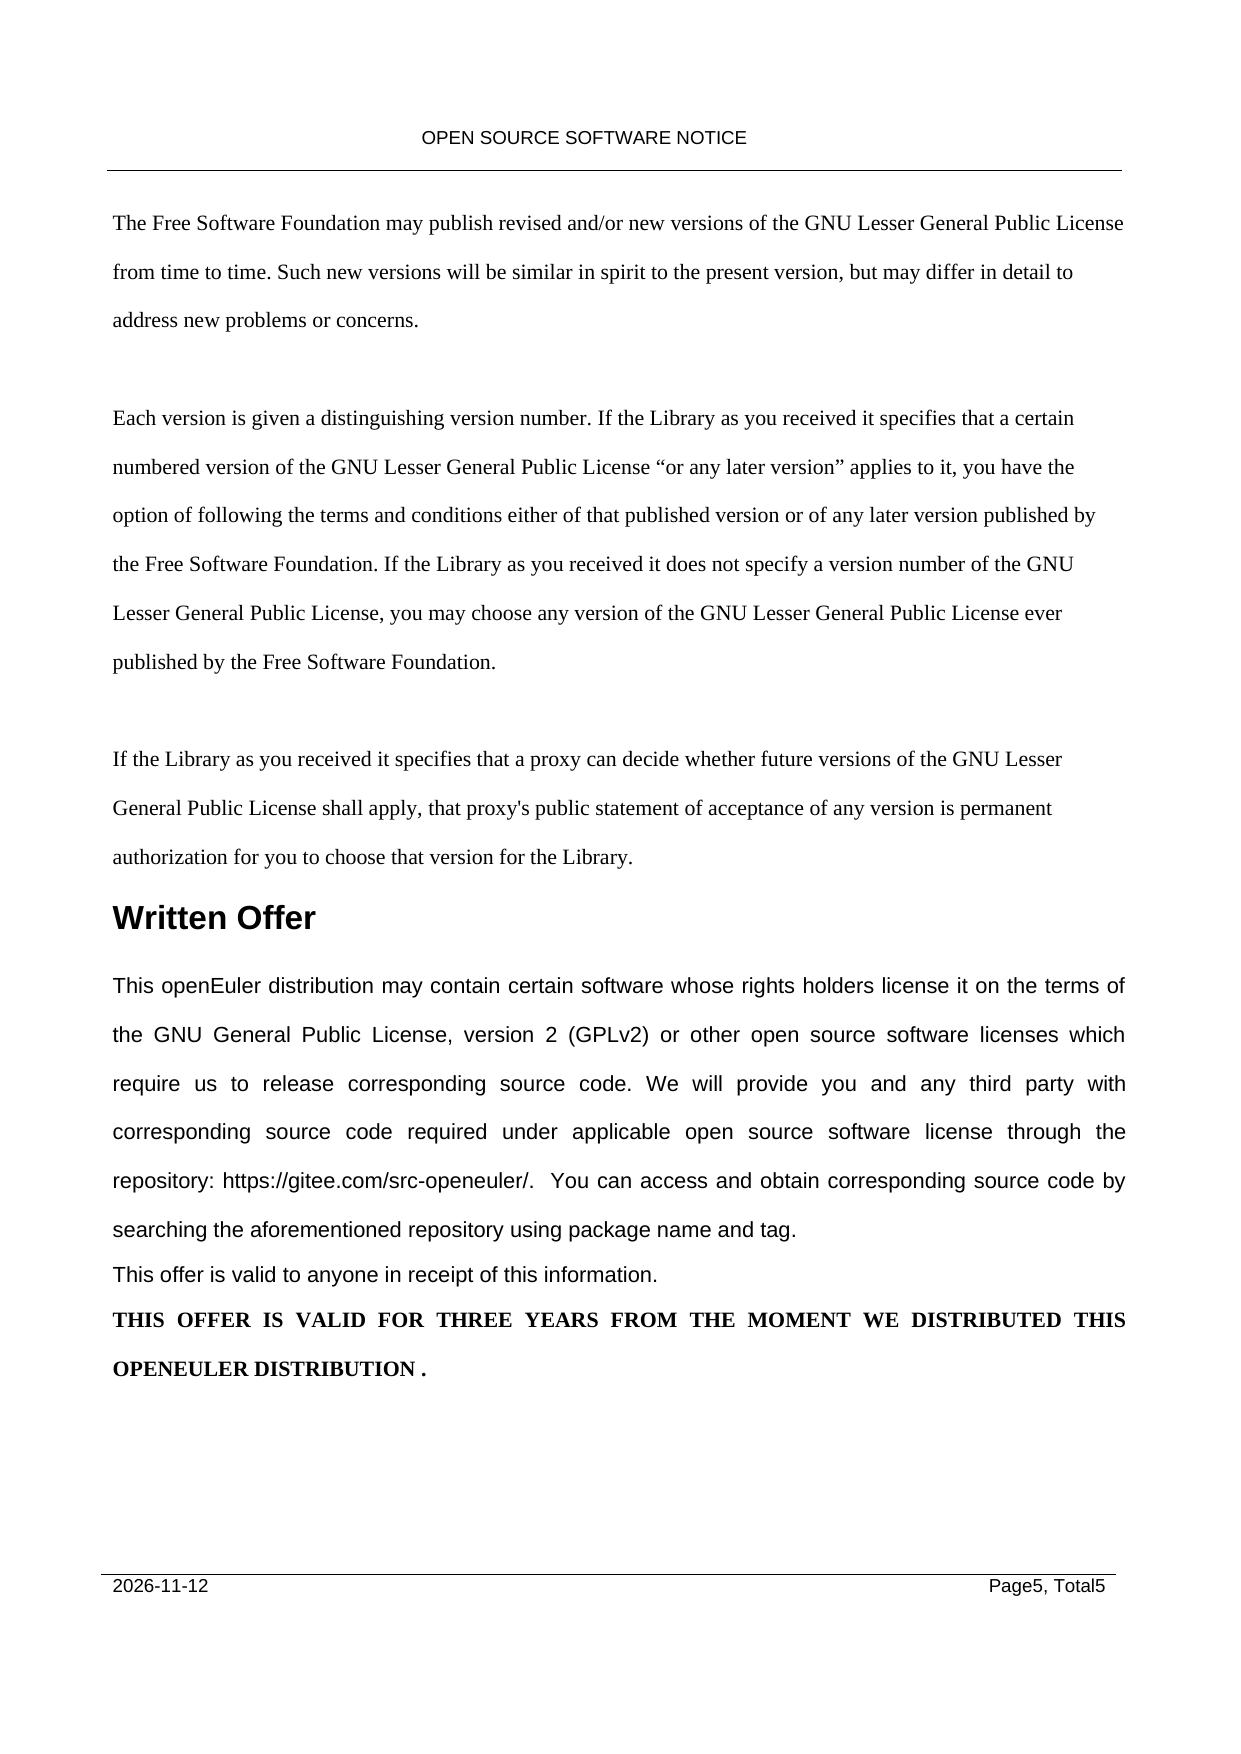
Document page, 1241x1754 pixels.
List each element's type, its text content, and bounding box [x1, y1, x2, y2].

text This openEuler distribution may contain certain software whose rights holders license it on the terms of the GNU General Public License, version 2 (GPLv2) or other open source software licenses which require us to release corresponding source code. We will provide you and any third party with corresponding source code required under applicable open source software license through the repository: https://gitee.com/src-openeuler/. You can access and obtain corresponding source code by searching the aforementioned repository using package name and tag. [112, 969, 1128, 1246]
text Written Offer [112, 885, 1128, 950]
text This offer is valid to anyone in receipt of this information. [112, 1258, 1128, 1291]
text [112, 206, 1128, 873]
text THIS OFFER IS VALID FOR THREE YEARS FROM THE MOMENT WE DISTRIBUTED THIS OPENEULER DISTRIBUTION . [112, 1303, 1128, 1384]
